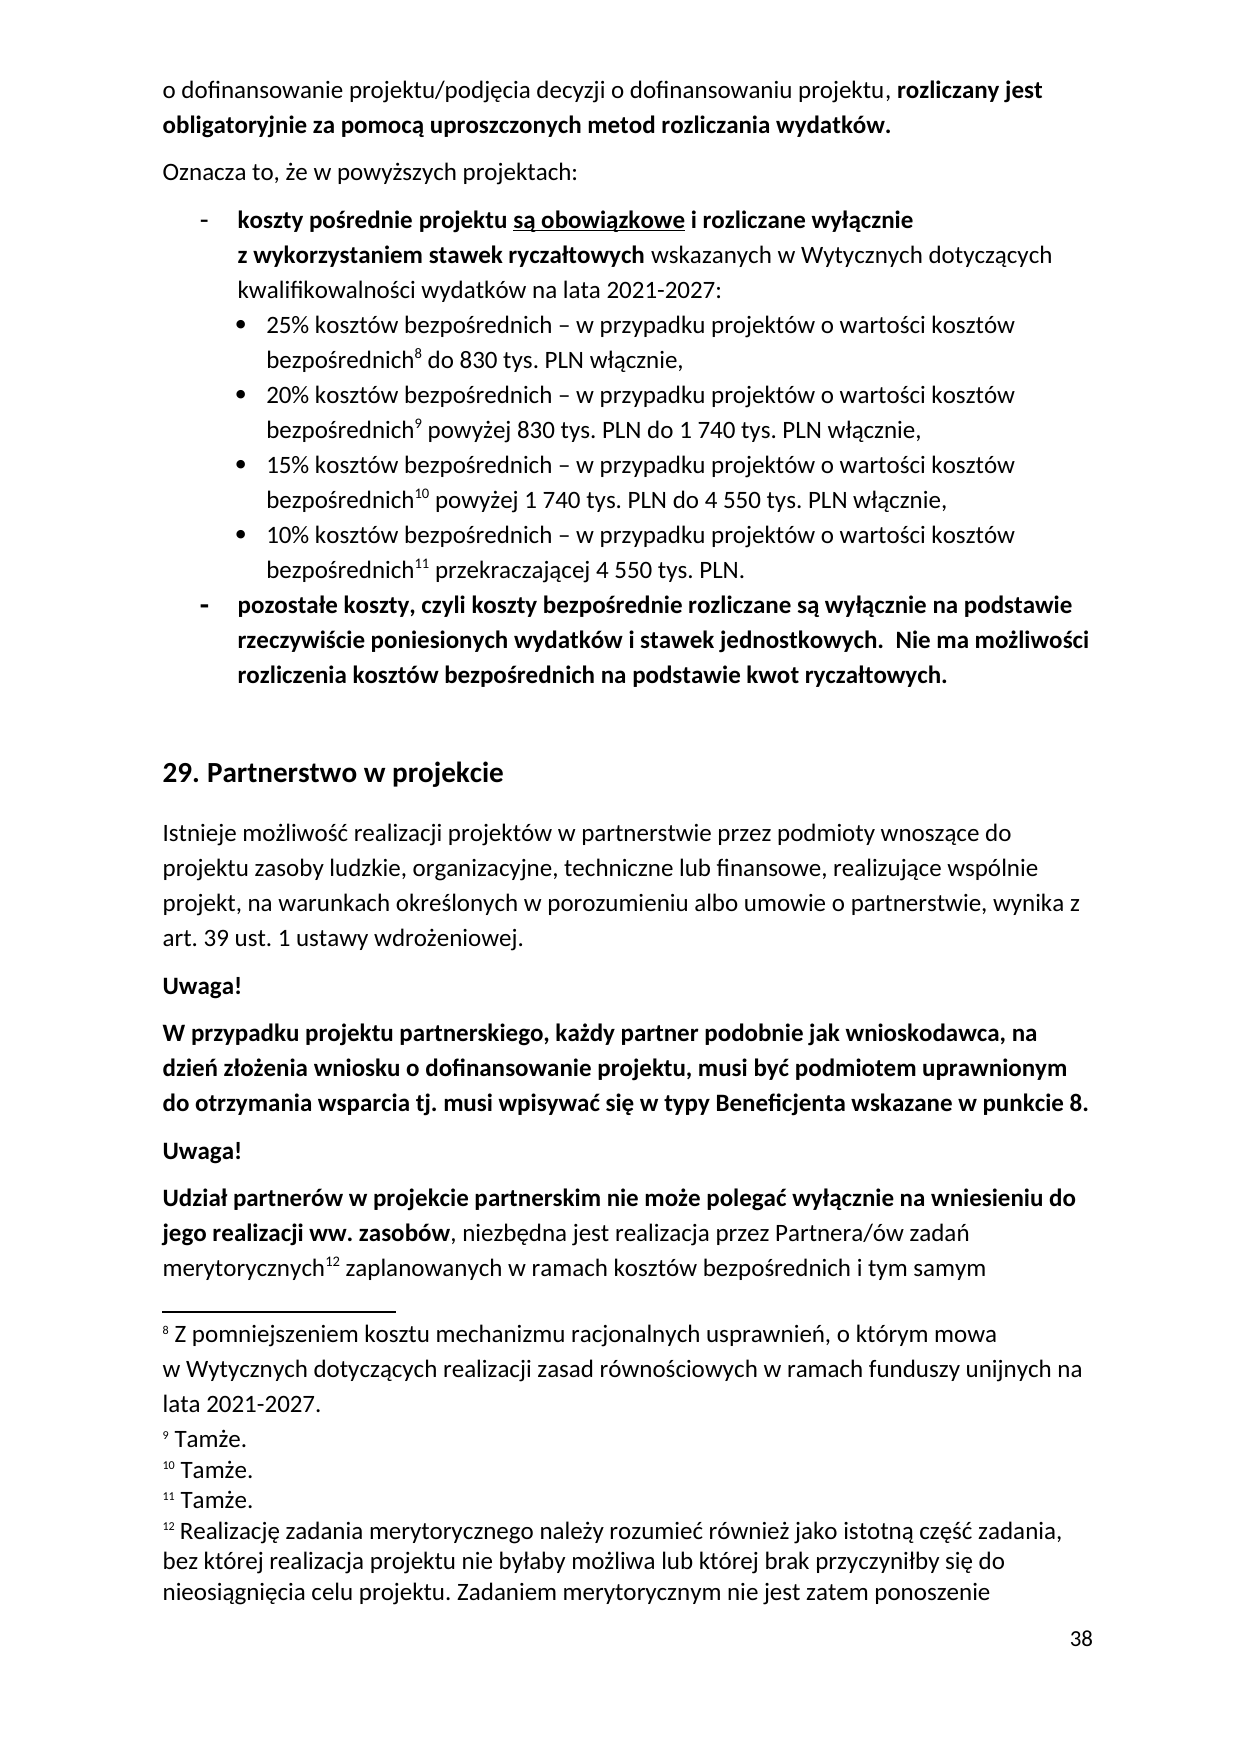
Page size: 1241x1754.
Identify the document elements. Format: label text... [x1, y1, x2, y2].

text Oznacza to, że w powyższych projektach: [162, 156, 1093, 187]
list 20% kosztów bezpośrednich – w przypadku projektów o wartości kosztów bezpośrednich powyżej 830 tys. PLN do 1 740 tys. PLN włącznie, [236, 379, 1093, 444]
text Uwaga! [162, 970, 1093, 1000]
text Istnieje możliwość realizacji projektów w partnerstwie przez podmioty wnoszące do projektu zasoby ludzkie, organizacyjne, techniczne lub finansowe, realizujące wspólnie projekt, na warunkach określonych w porozumieniu albo umowie o partnerstwie, wynika z art. 39 ust. 1 ustawy wdrożeniowej. [162, 817, 1093, 953]
list koszty pośrednie projektu są obowiązkowe i rozliczane wyłącznie z wykorzystaniem stawek ryczałtowych wskazanych w Wytycznych dotyczących kwalifikowalności wydatków na lata 2021-2027: [200, 204, 1093, 304]
text W przypadku projektu partnerskiego, każdy partner podobnie jak wnioskodawca, na dzień złożenia wniosku o dofinansowanie projektu, musi być podmiotem uprawnionym do otrzymania wsparcia tj. musi wpisywać się w typy Beneficjenta wskazane w punkcie 8. [162, 1017, 1093, 1118]
list 10% kosztów bezpośrednich – w przypadku projektów o wartości kosztów bezpośrednich przekraczającej 4 550 tys. PLN. [236, 519, 1093, 584]
list pozostałe koszty, czyli koszty bezpośrednie rozliczane są wyłącznie na podstawie rzeczywiście poniesionych wydatków i stawek jednostkowych. Nie ma możliwości rozliczenia kosztów bezpośrednich na podstawie kwot ryczałtowych. [200, 589, 1093, 689]
list 25% kosztów bezpośrednich – w przypadku projektów o wartości kosztów bezpośrednich do 830 tys. PLN włącznie, [236, 309, 1093, 374]
subtitle Partnerstwo w projekcie [162, 754, 1093, 789]
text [162, 74, 1093, 139]
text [162, 1182, 1093, 1283]
list 15% kosztów bezpośrednich – w przypadku projektów o wartości kosztów bezpośrednich powyżej 1 740 tys. PLN do 4 550 tys. PLN włącznie, [236, 449, 1093, 514]
text Uwaga! [162, 1135, 1093, 1165]
